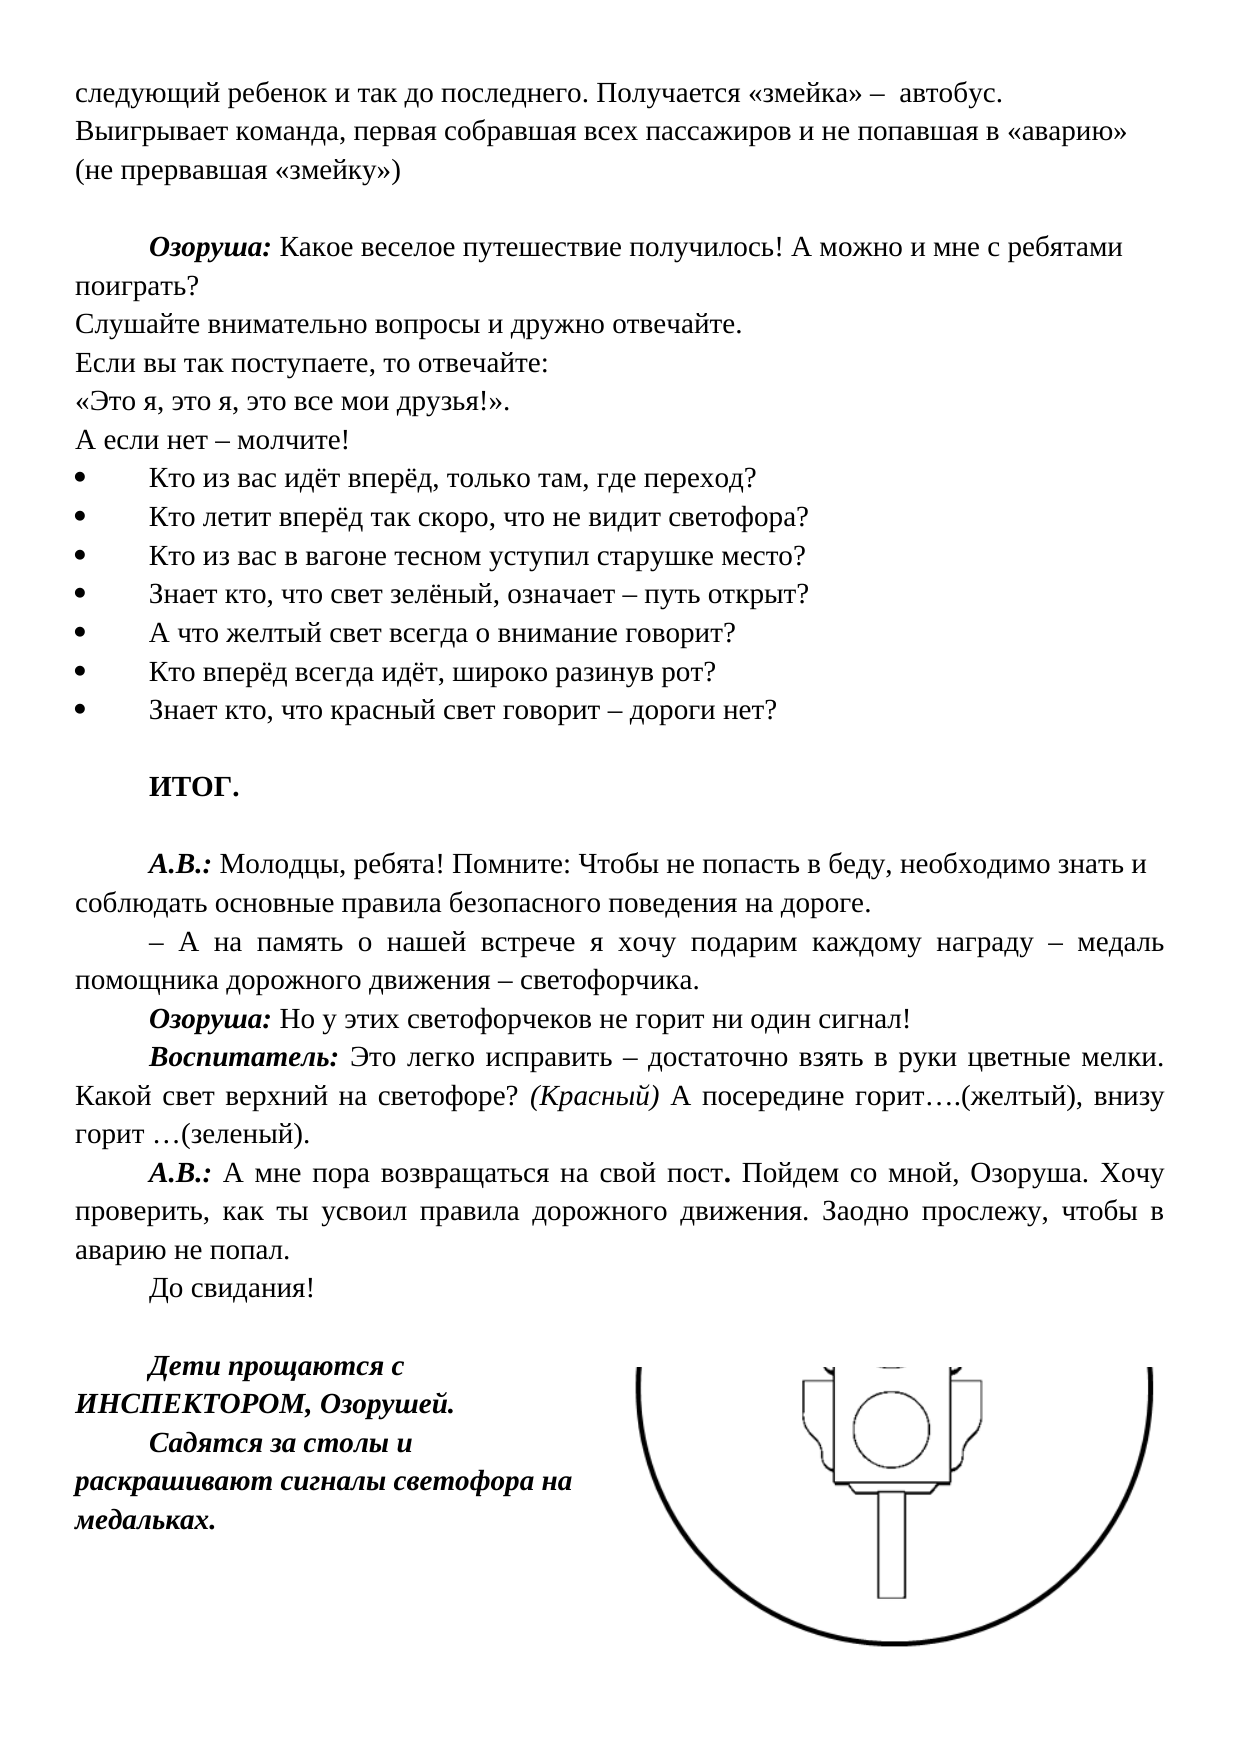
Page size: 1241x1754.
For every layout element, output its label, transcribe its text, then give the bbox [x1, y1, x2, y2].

text А.В.: Молодцы, ребята! Помните: Чтобы не попасть в беду, необходимо знать и соблюдать основные правила безопасного поведения на дороге. [75, 847, 1165, 919]
text Выигрывает команда, первая собравшая всех пассажиров и не попавшая в «аварию» (не прервавшая «змейку») [75, 113, 1165, 186]
text «Это я, это я, это все мои друзья!». [75, 383, 1165, 417]
picture [622, 1367, 1163, 1652]
list Кто из вас в вагоне тесном уступил старушке место? [75, 538, 1165, 571]
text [75, 75, 1165, 108]
text – А на память о нашей встрече я хочу подарим каждому награду – медаль помощника дорожного движения – светофорчика. [75, 924, 1165, 996]
text Садятся за столы и раскрашивают сигналы светофора на медальках. [75, 1425, 622, 1535]
list Кто из вас идёт вперёд, только там, где переход? [75, 460, 1165, 494]
list А что желтый свет всегда о внимание говорит? [75, 615, 1165, 649]
list Кто летит вперёд так скоро, что не видит светофора? [75, 499, 1165, 533]
text ИТОГ. [75, 769, 1165, 803]
text Воспитатель: Это легко исправить – достаточно взять в руки цветные мелки. Какой свет верхний на светофоре? (Красный) А посередине горит….(желтый), внизу горит …(зеленый). [75, 1039, 1165, 1150]
text Озоруша: Какое веселое путешествие получилось! А можно и мне с ребятами поиграть? [75, 229, 1165, 301]
text Слушайте внимательно вопросы и дружно отвечайте. [75, 306, 1165, 340]
text А если нет – молчите! [75, 422, 1165, 455]
text А.В.: А мне пора возвращаться на свой пост. Пойдем со мной, Озоруша. Хочу проверить, как ты усвоил правила дорожного движения. Заодно прослежу, чтобы в аварию не попал. [75, 1155, 1165, 1266]
text Озоруша: Но у этих светофорчеков не горит ни один сигнал! [75, 1001, 1165, 1034]
list Знает кто, что красный свет говорит – дороги нет? [75, 692, 1165, 726]
text Дети прощаются с ИНСПЕКТОРОМ, Озорушей. [75, 1348, 1165, 1420]
text Если вы так поступаете, то отвечайте: [75, 345, 1165, 378]
text До свидания! [75, 1271, 1165, 1304]
list Знает кто, что свет зелёный, означает – путь открыт? [75, 576, 1165, 610]
list Кто вперёд всегда идёт, широко разинув рот? [75, 654, 1165, 687]
